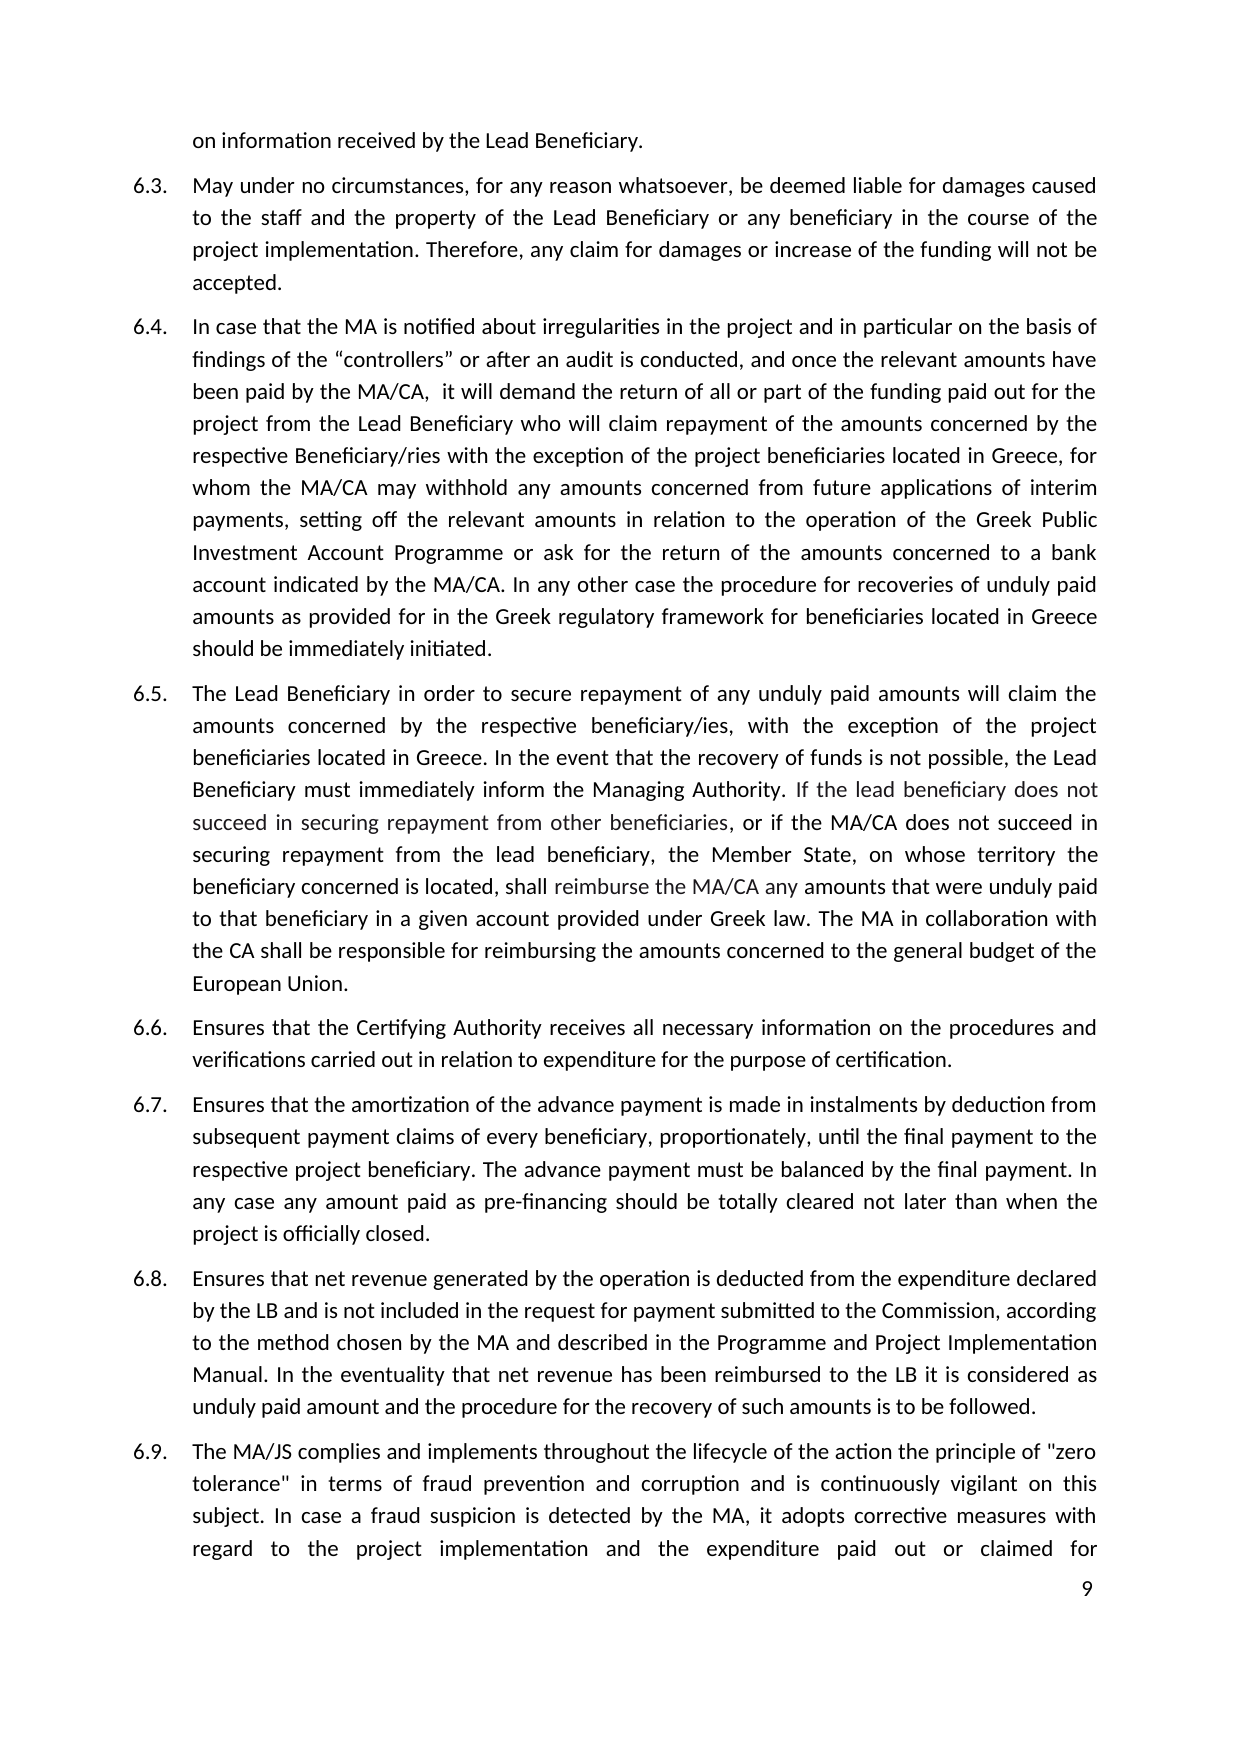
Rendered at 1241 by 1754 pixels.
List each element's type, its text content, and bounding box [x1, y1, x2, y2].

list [133, 127, 1099, 154]
list Ensures that net revenue generated by the operation is deducted from the expenditure declared by the LB and is not included in the request for payment submitted to the Commission, according to the method chosen by the MA and described in the Programme and Project Implementation Manual. In the eventuality that net revenue has been reimbursed to the LB it is considered as unduly paid amount and the procedure for the recovery of such amounts is to be followed. [133, 1264, 1099, 1421]
list Ensures that the amortization of the advance payment is made in instalments by deduction from subsequent payment claims of every beneficiary, proportionately, until the final payment to the respective project beneficiary. The advance payment must be balanced by the final payment. In any case any amount paid as pre-financing should be totally cleared not later than when the project is officially closed. [133, 1090, 1099, 1247]
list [133, 1437, 1099, 1562]
list Ensures that the Certifying Authority receives all necessary information on the procedures and verifications carried out in relation to expenditure for the purpose of certification. [133, 1013, 1099, 1074]
list The Lead Beneficiary in order to secure repayment of any unduly paid amounts will claim the amounts concerned by the respective beneficiary/ies, with the exception of the project beneficiaries located in Greece. In the event that the recovery of funds is not possible, the Lead Beneficiary must immediately inform the Managing Authority. If the lead beneficiary does not succeed in securing repayment from other beneficiaries, or if the MA/CA does not succeed in securing repayment from the lead beneficiary, the Member State, on whose territory the beneficiary concerned is located, shall reimburse the MA/CA any amounts that were unduly paid to that beneficiary in a given account provided under Greek law. The MA in collaboration with the CA shall be responsible for reimbursing the amounts concerned to the general budget of the European Union. [133, 679, 1099, 997]
list May under no circumstances, for any reason whatsoever, be deemed liable for damages caused to the staff and the property of the Lead Beneficiary or any beneficiary in the course of the project implementation. Therefore, any claim for damages or increase of the funding will not be accepted. [133, 171, 1099, 296]
list In case that the MA is notified about irregularities in the project and in particular on the basis of findings of the “controllers” or after an audit is conducted, and once the relevant amounts have been paid by the MA/CA, it will demand the return of all or part of the funding paid out for the project from the Lead Beneficiary who will claim repayment of the amounts concerned by the respective Beneficiary/ries with the exception of the project beneficiaries located in Greece, for whom the MA/CA may withhold any amounts concerned from future applications of interim payments, setting off the relevant amounts in relation to the operation of the Greek Public Investment Account Programme or ask for the return of the amounts concerned to a bank account indicated by the MA/CA. In any other case the procedure for recoveries of unduly paid amounts as provided for in the Greek regulatory framework for beneficiaries located in Greece should be immediately initiated. [133, 312, 1099, 662]
